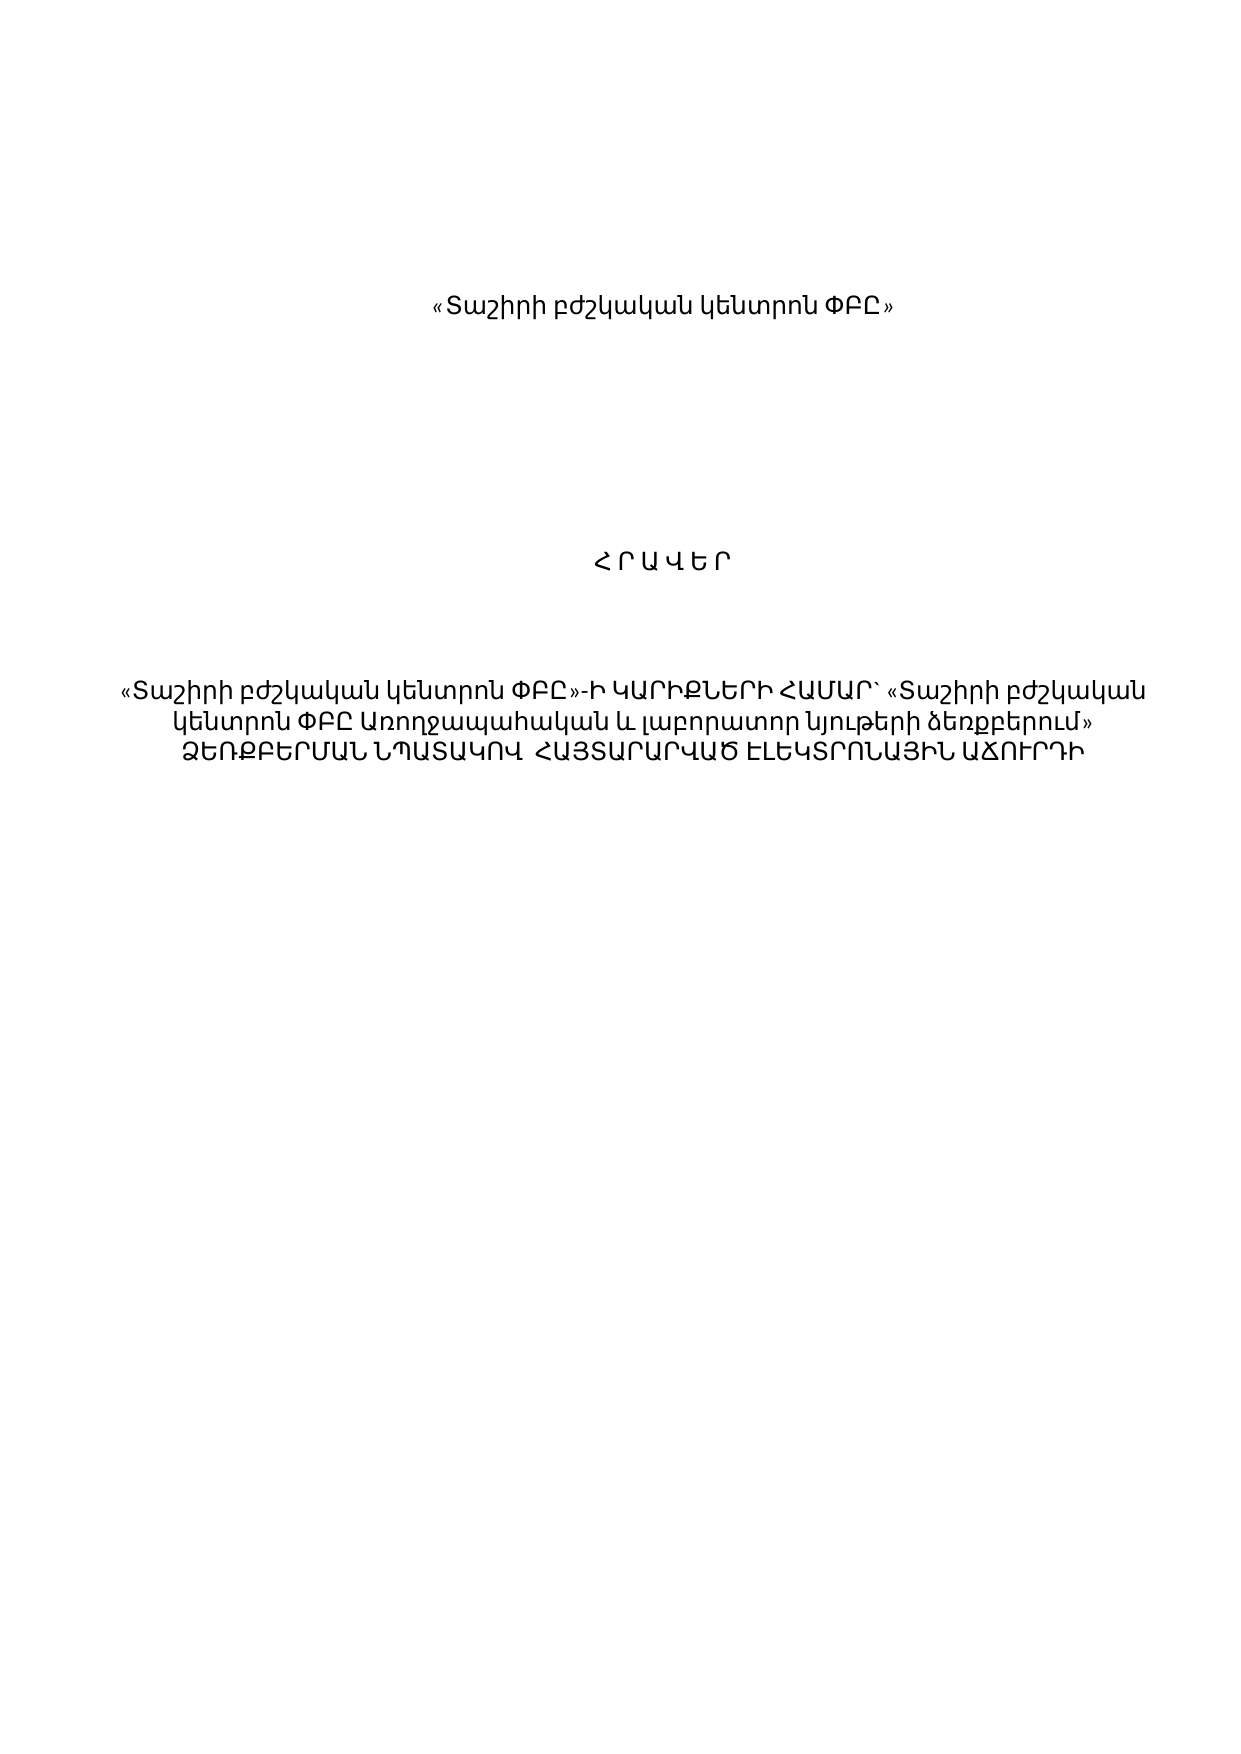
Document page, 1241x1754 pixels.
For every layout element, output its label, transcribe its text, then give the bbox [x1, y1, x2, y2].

text Հ Ր Ա Վ Ե Ր [94, 546, 1172, 577]
text «Տաշիրի բժշկական կենտրոն ՓԲԸ»-Ի ԿԱՐԻՔՆԵՐԻ ՀԱՄԱՐ` «Տաշիրի բժշկական կենտրոն ՓԲԸ Առողջապահական և լաբորատոր նյութերի ձեռքբերում» ՁԵՌՔԲԵՐՄԱՆ ՆՊԱՏԱԿՈՎ ՀԱՅՏԱՐԱՐՎԱԾ ԷԼԵԿՏՐՈՆԱՅԻՆ ԱՃՈՒՐԴԻ [94, 676, 1172, 767]
text « Տաշիրի բժշկական կենտրոն ՓԲԸ» [94, 290, 1172, 321]
